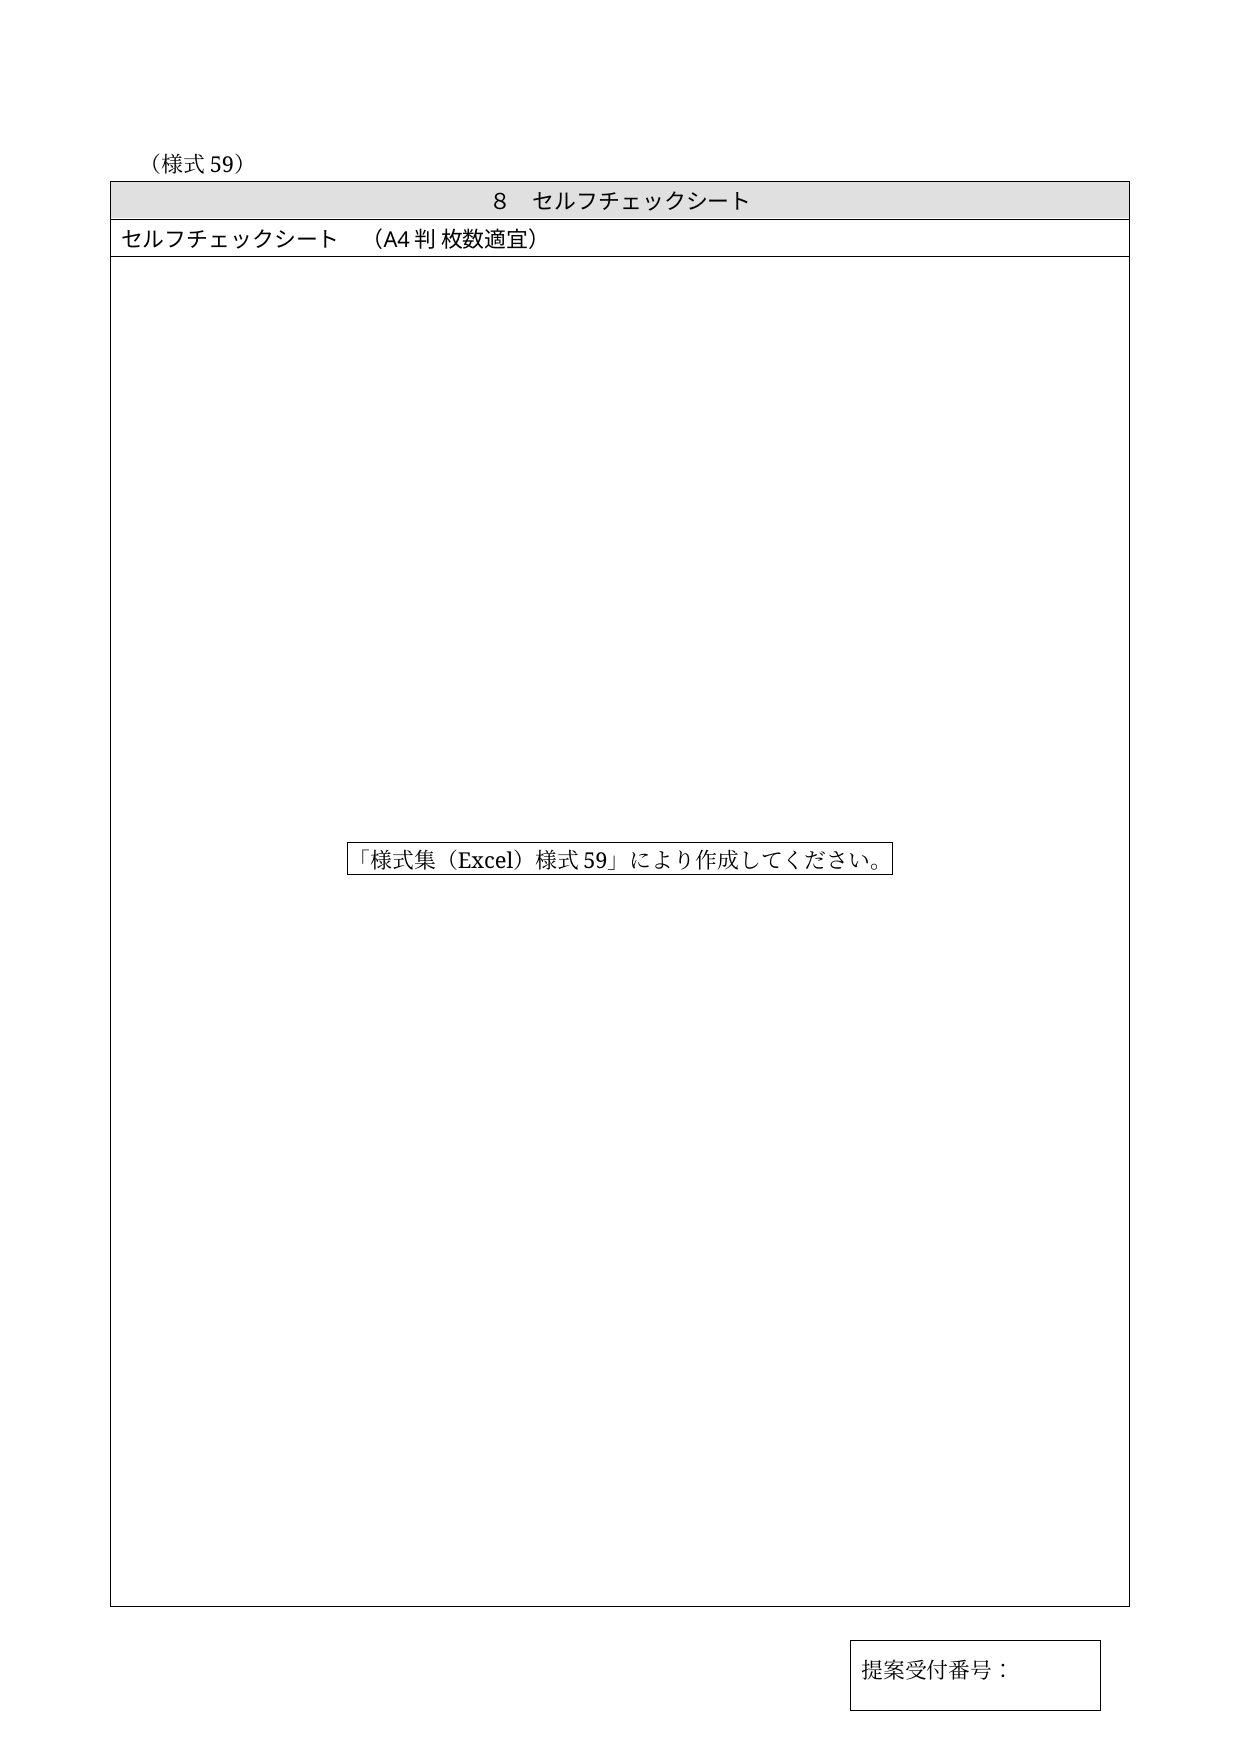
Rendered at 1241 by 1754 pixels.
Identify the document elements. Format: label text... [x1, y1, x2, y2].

table_header ８ セルフチェックシート [111, 182, 1129, 218]
table_cell セルフチェックシート （A4判 枚数適宜） [111, 220, 1129, 256]
table_cell 「様式集（Excel）様式59」により作成してください。 [111, 257, 1129, 1606]
text （様式） [139, 144, 1101, 181]
